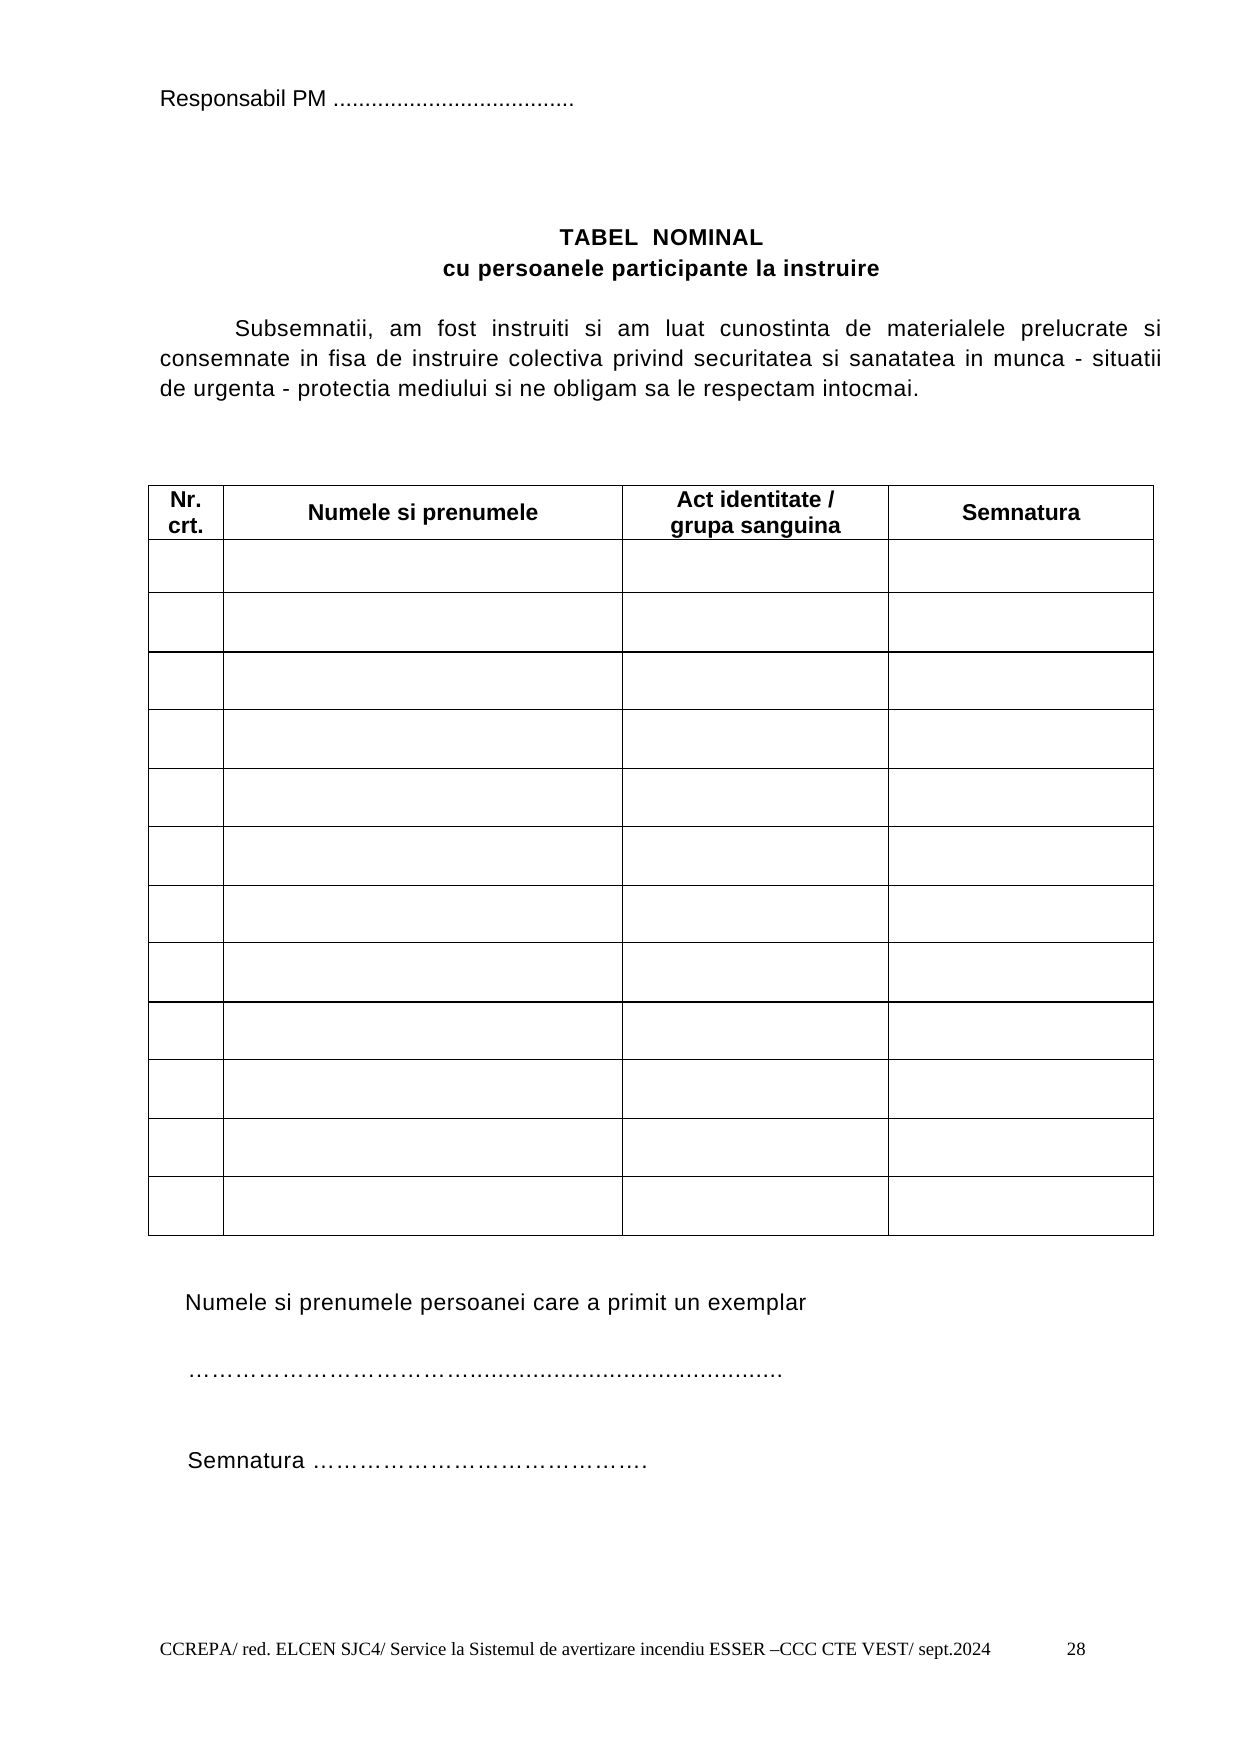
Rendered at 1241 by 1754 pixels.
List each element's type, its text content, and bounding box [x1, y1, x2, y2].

table_cell [224, 827, 622, 885]
table_cell [149, 1003, 223, 1059]
table_cell [623, 886, 888, 942]
table_cell [224, 540, 622, 592]
table_cell [149, 943, 223, 1001]
table_cell [889, 1177, 1153, 1235]
table_cell [224, 710, 622, 768]
table_cell [623, 769, 888, 826]
table_header Nr. crt. [149, 486, 223, 538]
table_cell [623, 710, 888, 768]
text cu persoanele participante la instruire [159, 254, 1163, 281]
table_cell [889, 886, 1153, 942]
table_cell [623, 1003, 888, 1059]
table_cell [889, 1003, 1153, 1059]
table_cell [889, 1119, 1153, 1176]
table_cell [224, 1060, 622, 1118]
table_cell [149, 1119, 223, 1176]
table_cell [224, 769, 622, 826]
table_cell [224, 1119, 622, 1176]
table_cell [623, 1060, 888, 1118]
table_cell [149, 710, 223, 768]
table_cell [224, 593, 622, 651]
table_cell [149, 769, 223, 826]
table_cell [889, 540, 1153, 592]
table_cell [149, 593, 223, 651]
table_cell [224, 886, 622, 942]
table_cell [889, 710, 1153, 768]
table_cell [623, 1119, 888, 1176]
table_cell [224, 943, 622, 1001]
table_cell [623, 540, 888, 592]
table_cell [224, 653, 622, 709]
table_cell [224, 1003, 622, 1059]
table_cell [889, 827, 1153, 885]
table_cell [623, 943, 888, 1001]
table_cell [623, 593, 888, 651]
table_cell [889, 653, 1153, 709]
text Subsemnatii, am fost instruiti si am luat cunostinta de materialele prelucrate si consemnate in fisa de instruire colectiva privind securitatea si sanatatea in munca - situatii de urgenta - protectia mediului si ne obligam sa le respectam intocmai. [159, 315, 1163, 402]
table_header Semnatura [889, 486, 1153, 538]
table_cell [889, 769, 1153, 826]
table_header Numele si prenumele [224, 486, 622, 538]
table_cell [623, 1177, 888, 1235]
table_cell [623, 827, 888, 885]
table_cell [149, 1177, 223, 1235]
table_cell [149, 1060, 223, 1118]
table_cell [623, 653, 888, 709]
text TABEL NOMINAL [159, 224, 1163, 251]
text Numele si prenumele persoanei care a primit un exemplar [159, 1288, 1163, 1315]
table_cell [149, 540, 223, 592]
table_cell [889, 1060, 1153, 1118]
text ………………………………............................................. [159, 1356, 1163, 1382]
text Semnatura ……………………………………. [159, 1447, 1163, 1473]
table_cell [224, 1177, 622, 1235]
table_cell [149, 827, 223, 885]
text Responsabil PM ...................................... [159, 85, 1163, 112]
table_cell [149, 886, 223, 942]
table_cell [149, 653, 223, 709]
table_header Act identitate / grupa sanguina [623, 486, 888, 538]
table_cell [889, 943, 1153, 1001]
table_cell [889, 593, 1153, 651]
